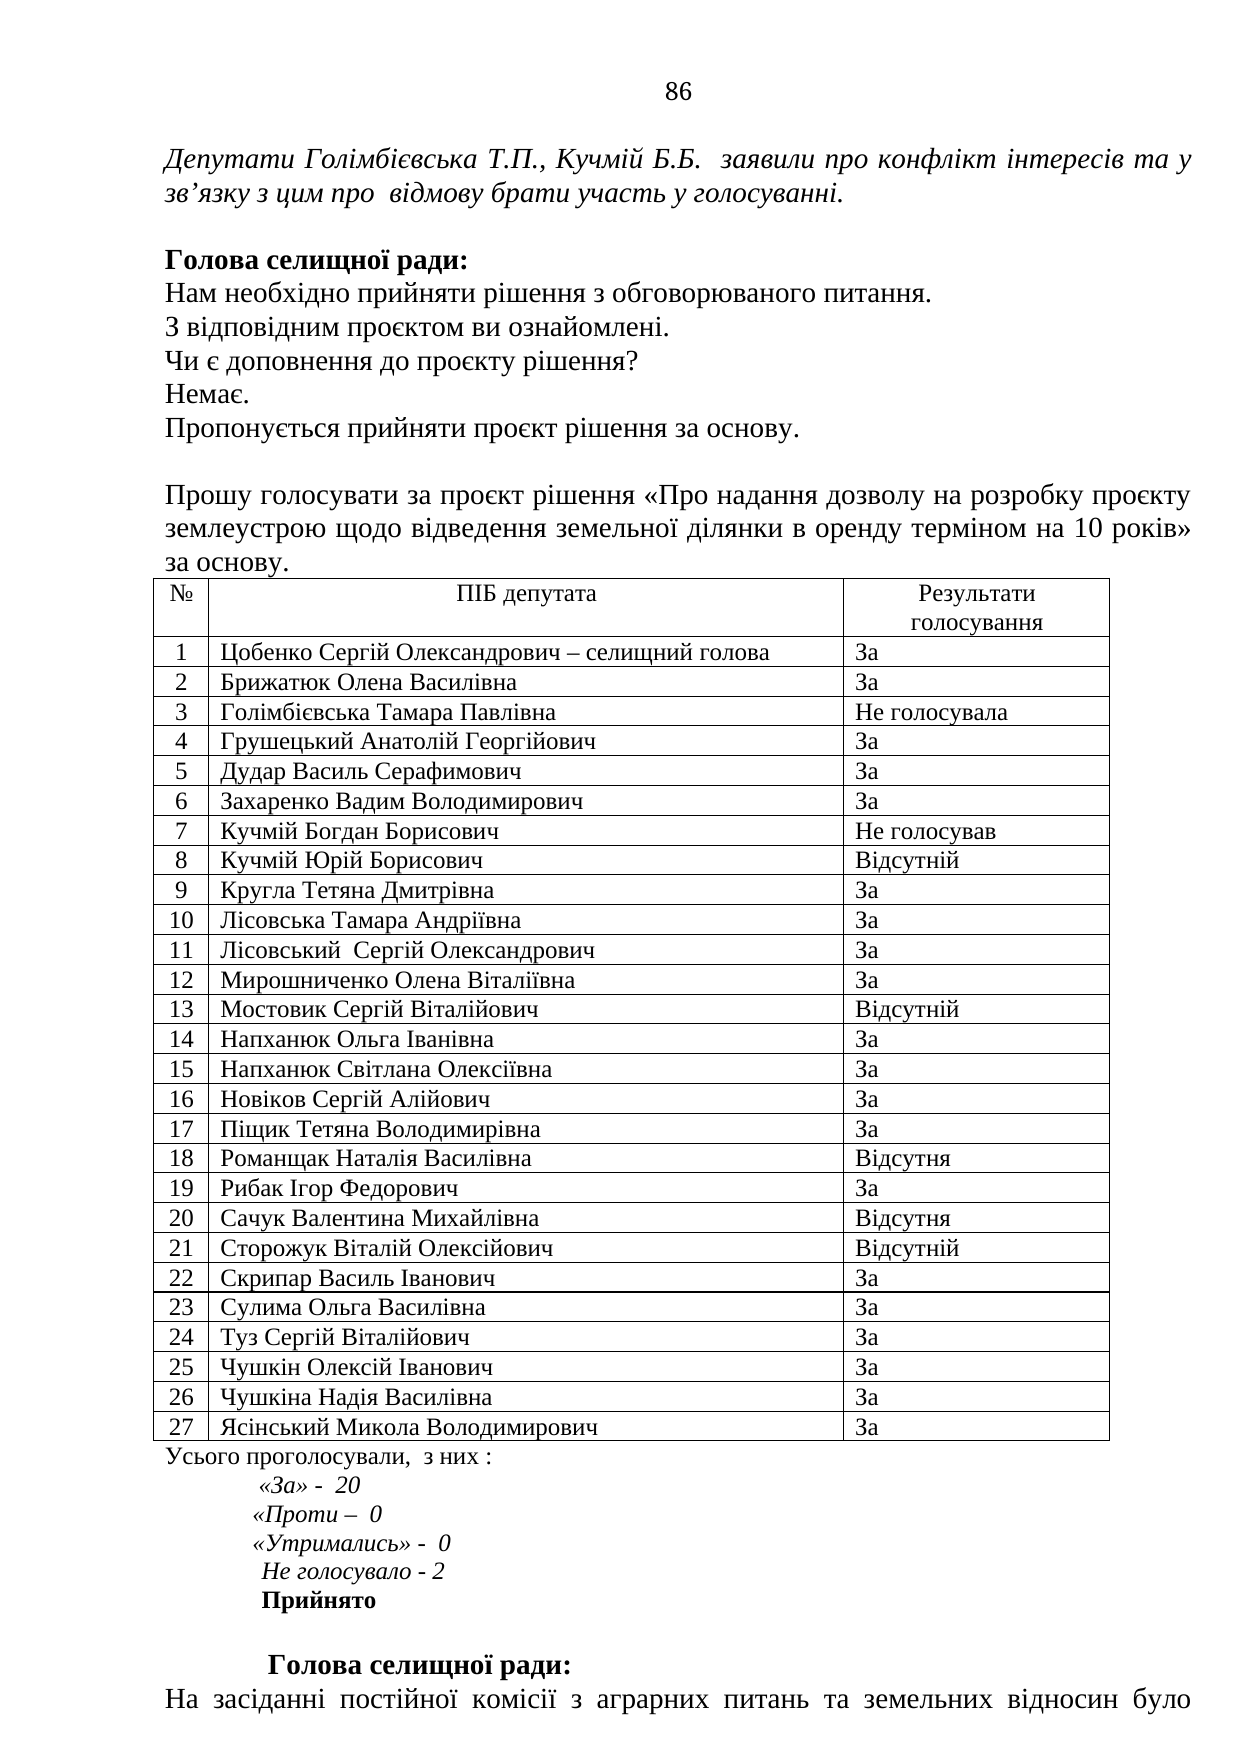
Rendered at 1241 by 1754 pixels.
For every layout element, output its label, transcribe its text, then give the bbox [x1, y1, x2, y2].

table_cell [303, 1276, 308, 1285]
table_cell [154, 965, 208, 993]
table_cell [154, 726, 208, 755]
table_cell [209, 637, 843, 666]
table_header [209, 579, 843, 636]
text Прийнято [261, 1585, 1192, 1614]
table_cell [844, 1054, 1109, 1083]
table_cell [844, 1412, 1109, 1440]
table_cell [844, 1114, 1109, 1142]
text Пропонується прийняти проєкт рішення за основу. [164, 410, 1192, 443]
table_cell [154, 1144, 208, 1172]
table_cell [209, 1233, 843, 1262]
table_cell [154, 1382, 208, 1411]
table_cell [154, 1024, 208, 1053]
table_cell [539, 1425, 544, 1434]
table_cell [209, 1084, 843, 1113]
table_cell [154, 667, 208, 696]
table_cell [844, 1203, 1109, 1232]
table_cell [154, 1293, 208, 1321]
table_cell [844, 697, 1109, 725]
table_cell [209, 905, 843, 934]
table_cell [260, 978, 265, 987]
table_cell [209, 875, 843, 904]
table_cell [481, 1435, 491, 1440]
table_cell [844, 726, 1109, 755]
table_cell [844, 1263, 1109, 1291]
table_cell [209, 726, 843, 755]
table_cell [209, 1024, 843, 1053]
text Прошу голосувати за проєкт рішення «Про надання дозволу на розробку проєкту землеустрою щодо відведення земельної ділянки в оренду терміном на 10 років» за основу. [164, 477, 1192, 577]
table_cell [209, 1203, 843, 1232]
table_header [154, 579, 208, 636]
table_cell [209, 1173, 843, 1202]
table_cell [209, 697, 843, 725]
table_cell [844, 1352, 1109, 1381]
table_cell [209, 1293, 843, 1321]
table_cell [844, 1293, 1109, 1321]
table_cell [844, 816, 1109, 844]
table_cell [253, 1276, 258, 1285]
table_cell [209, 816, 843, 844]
text «Утримались» - 0 [252, 1528, 1192, 1556]
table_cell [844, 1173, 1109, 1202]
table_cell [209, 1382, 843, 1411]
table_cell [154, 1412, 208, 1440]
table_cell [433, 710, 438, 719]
text З відповідним проєктом ви ознайомлені. [164, 309, 1192, 343]
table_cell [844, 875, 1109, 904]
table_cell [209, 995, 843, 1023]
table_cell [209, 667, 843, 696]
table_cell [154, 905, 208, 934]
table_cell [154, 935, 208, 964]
text Не голосувало - 2 [261, 1556, 1192, 1585]
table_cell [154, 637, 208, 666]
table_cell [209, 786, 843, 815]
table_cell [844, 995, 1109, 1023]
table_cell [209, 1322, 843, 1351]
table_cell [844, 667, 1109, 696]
text «За» - 20 [252, 1470, 1192, 1499]
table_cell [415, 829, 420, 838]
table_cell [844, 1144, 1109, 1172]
text Депутати Голімбієвська Т.П., Кучмій Б.Б. заявили про конфлікт інтересів та у зв’язку з цим про відмову брати участь у голосуванні. [164, 141, 1192, 208]
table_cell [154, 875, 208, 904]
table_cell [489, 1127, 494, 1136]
text Немає. [164, 376, 1192, 410]
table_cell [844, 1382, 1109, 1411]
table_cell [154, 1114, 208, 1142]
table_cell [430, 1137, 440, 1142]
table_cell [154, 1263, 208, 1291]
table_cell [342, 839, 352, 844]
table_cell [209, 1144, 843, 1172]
text Нам необхідно прийняти рішення з обговорюваного питання. [164, 276, 1192, 309]
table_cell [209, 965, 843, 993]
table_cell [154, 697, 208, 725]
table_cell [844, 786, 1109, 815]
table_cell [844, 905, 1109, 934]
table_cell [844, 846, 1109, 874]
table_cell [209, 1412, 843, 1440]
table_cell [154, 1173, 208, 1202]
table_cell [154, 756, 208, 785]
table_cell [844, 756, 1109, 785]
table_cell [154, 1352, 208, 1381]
text Чи є доповнення до проєкту рішення? [164, 343, 1192, 376]
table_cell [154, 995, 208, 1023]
text Усього проголосували, з них : [164, 1441, 1192, 1470]
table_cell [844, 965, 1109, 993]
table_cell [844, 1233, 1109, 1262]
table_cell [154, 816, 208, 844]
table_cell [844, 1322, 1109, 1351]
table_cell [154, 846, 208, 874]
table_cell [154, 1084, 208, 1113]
text Голова селищної ради: [164, 1647, 1192, 1681]
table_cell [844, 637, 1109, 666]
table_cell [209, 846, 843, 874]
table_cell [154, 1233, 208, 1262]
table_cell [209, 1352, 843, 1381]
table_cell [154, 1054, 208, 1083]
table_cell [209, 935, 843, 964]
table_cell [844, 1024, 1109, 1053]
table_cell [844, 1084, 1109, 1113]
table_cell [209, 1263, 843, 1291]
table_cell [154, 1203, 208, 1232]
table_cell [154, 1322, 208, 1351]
text «Проти – 0 [252, 1499, 1192, 1528]
list Голова селищної ради: [164, 242, 1192, 276]
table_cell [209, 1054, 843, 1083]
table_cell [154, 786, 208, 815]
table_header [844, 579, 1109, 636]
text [164, 1681, 1192, 1714]
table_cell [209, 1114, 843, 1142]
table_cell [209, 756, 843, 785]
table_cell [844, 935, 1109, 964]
